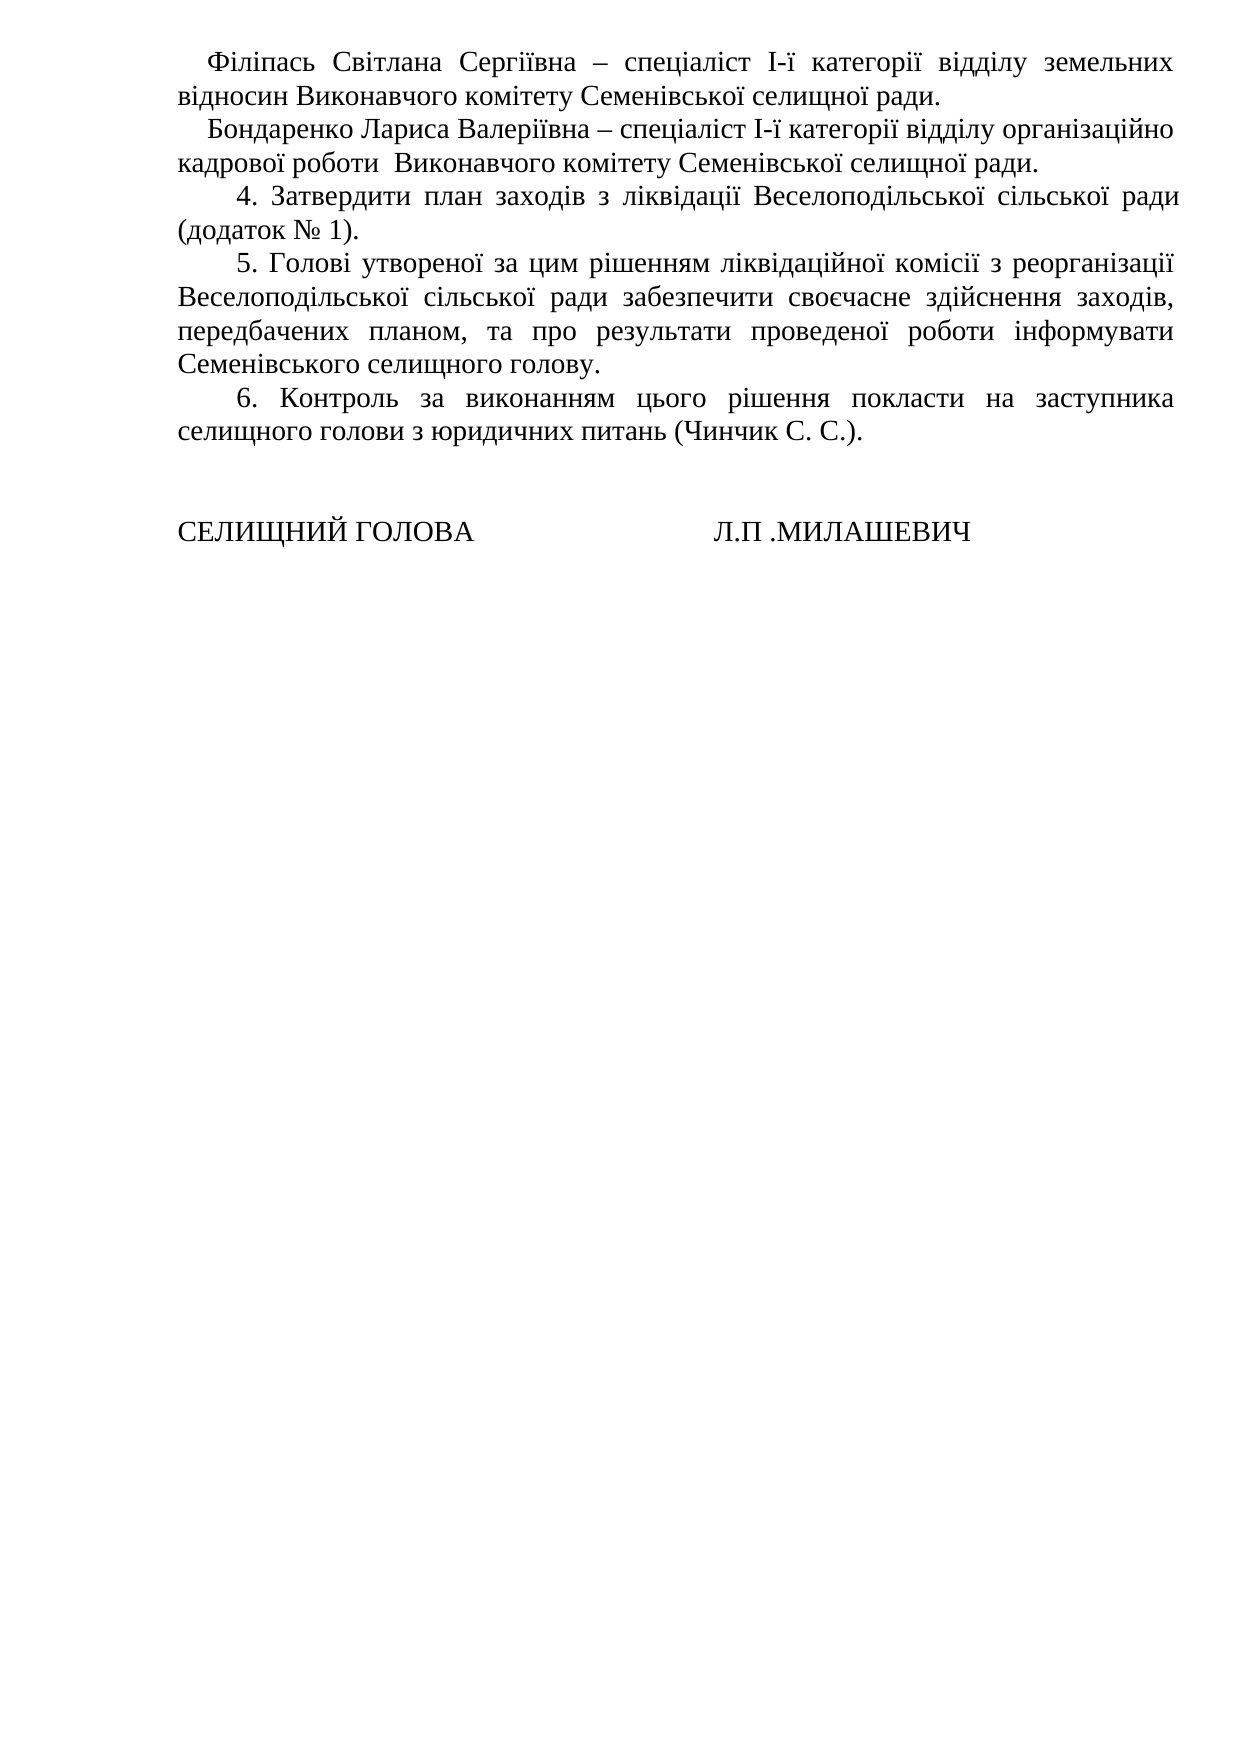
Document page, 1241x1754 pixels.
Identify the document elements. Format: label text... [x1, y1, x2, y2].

text 6. Контроль за виконанням цього рішення покласти на заступника селищного голови з юридичних питань (Чинчик С. С.). [177, 380, 1175, 447]
text СЕЛИЩНИЙ ГОЛОВА Л.П .МИЛАШЕВИЧ [177, 514, 1181, 547]
text 4. Затвердити план заходів з ліквідації Веселоподільської сільської ради (додаток № 1). [177, 178, 1181, 246]
text 5. Голові утвореної за цим рішенням ліквідаційної комісії з реорганізації Веселоподільської сільської ради забезпечити своєчасне здійснення заходів, передбачених планом, та про результати проведеної роботи інформувати Семенівського селищного голову. [177, 246, 1175, 380]
text Бондаренко Лариса Валеріївна – спеціаліст І-ї категорії відділу організаційно кадрової роботи Виконавчого комітету Семенівської селищної ради. [177, 111, 1175, 178]
text Філіпась Світлана Сергіївна – спеціаліст І-ї категорії відділу земельних відносин Виконавчого комітету Семенівської селищної ради. [177, 44, 1175, 111]
